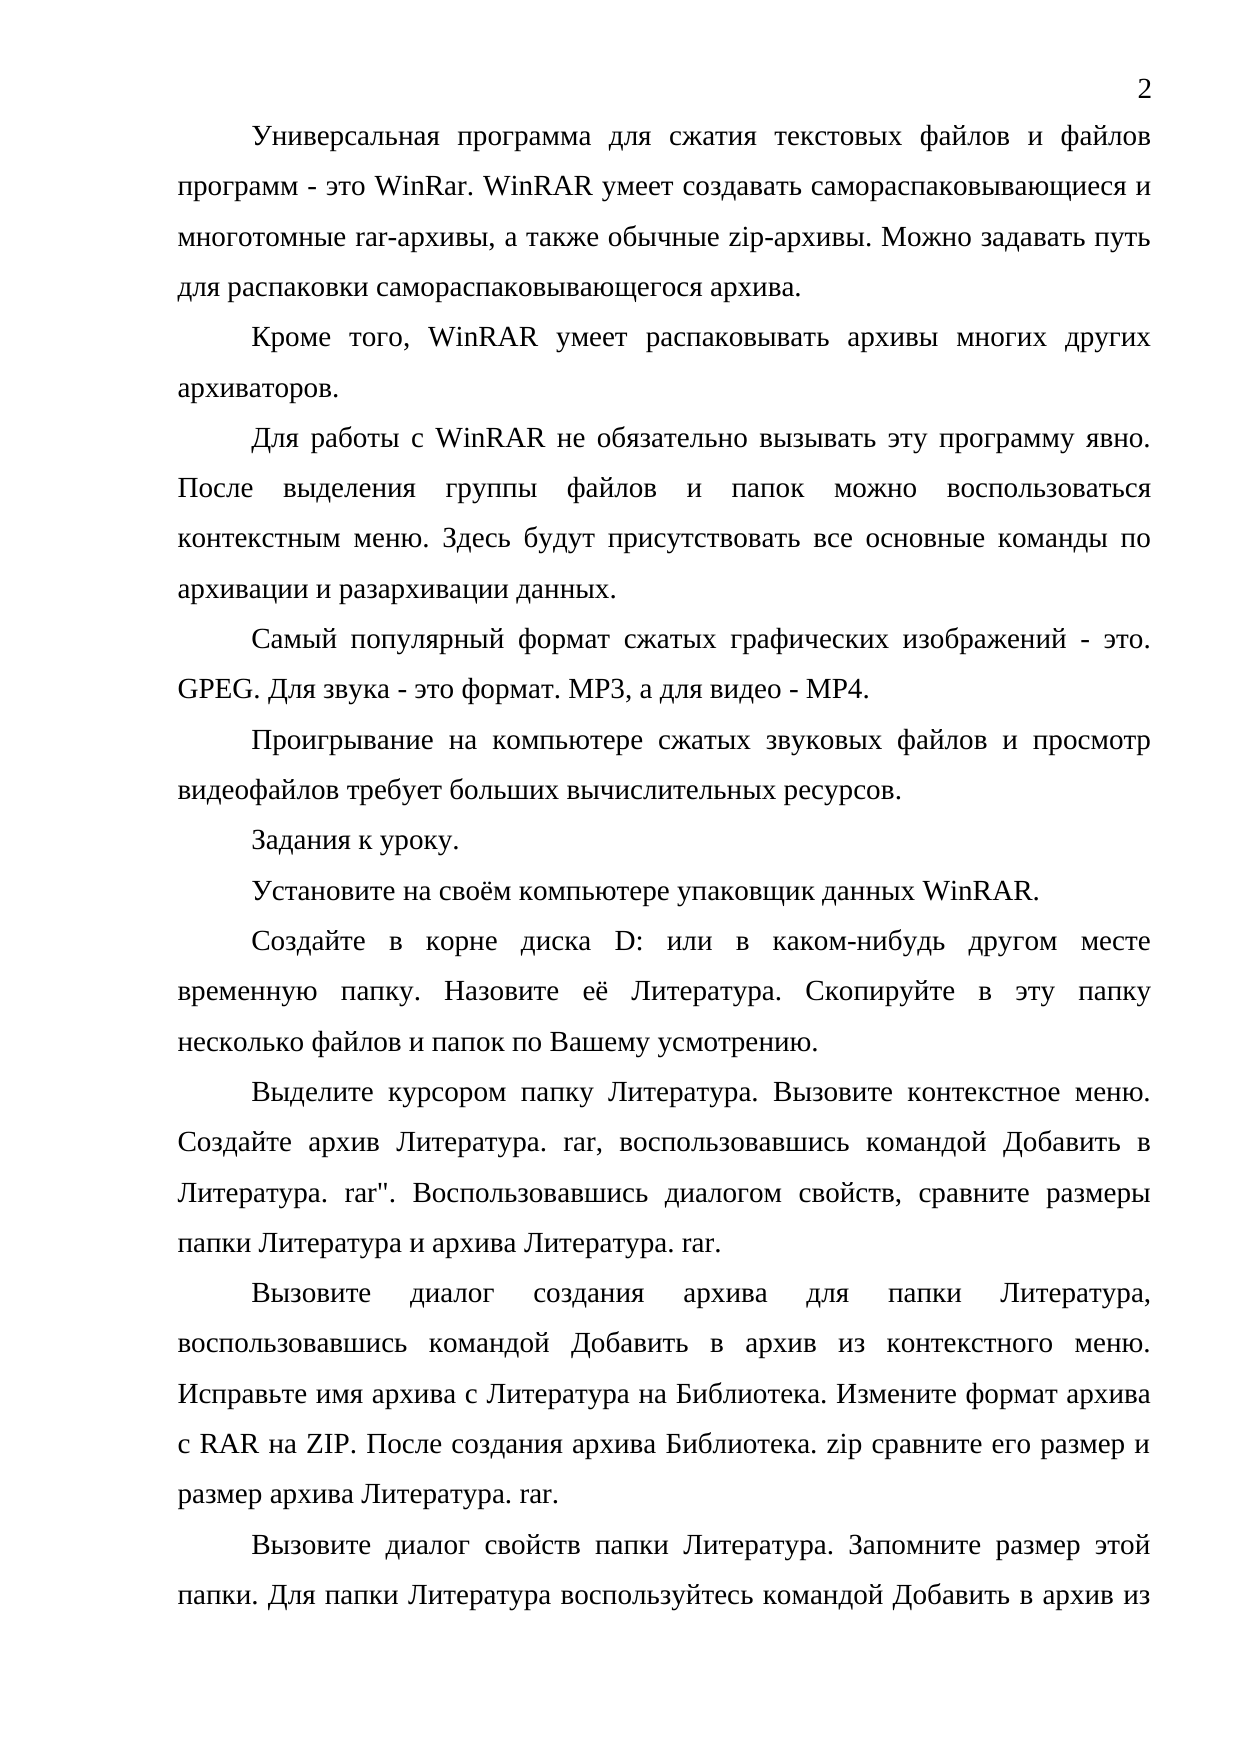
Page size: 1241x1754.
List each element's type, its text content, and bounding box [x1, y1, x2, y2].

text Вызовите диалог создания архива для папки Литература, воспользовавшись командой Добавить в архив из контекстного меню. Исправьте имя архива с Литература на Библиотека. Измените формат архива с RAR на ZIP. После создания архива Библиотека. zip сравните его размер и размер архива Литература. rar. [177, 1275, 1152, 1510]
text Самый популярный формат сжатых графических изображений - это. GPEG. Для звука - это формат. MP3, а для видео - MP4. [177, 621, 1152, 705]
text Проигрывание на компьютере сжатых звуковых файлов и просмотр видеофайлов требует больших вычислительных ресурсов. [177, 722, 1152, 806]
text Установите на своём компьютере упаковщик данных WinRAR. [177, 873, 1152, 906]
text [177, 1527, 1152, 1611]
text Для работы с WinRAR не обязательно вызывать эту программу явно. После выделения группы файлов и папок можно воспользоваться контекстным меню. Здесь будут присутствовать все основные команды по архивации и разархивации данных. [177, 420, 1152, 604]
text Создайте в корне диска D: или в каком-нибудь другом месте временную папку. Назовите её Литература. Скопируйте в эту папку несколько файлов и папок по Вашему усмотрению. [177, 923, 1152, 1057]
text Универсальная программа для сжатия текстовых файлов и файлов программ - это WinRar. WinRAR умеет создавать самораспаковывающиеся и многотомные rar-архивы, а также обычные zip-архивы. Можно задавать путь для распаковки самораспаковывающегося архива. [177, 118, 1152, 303]
text Выделите курсором папку Литература. Вызовите контекстное меню. Создайте архив Литература. rar, воспользовавшись командой Добавить в Литература. rar". Воспользовавшись диалогом свойств, сравните размеры папки Литература и архива Литература. rar. [177, 1074, 1152, 1258]
text Кроме того, WinRAR умеет распаковывать архивы многих других архиваторов. [177, 319, 1152, 403]
text Задания к уроку. [177, 822, 1152, 856]
